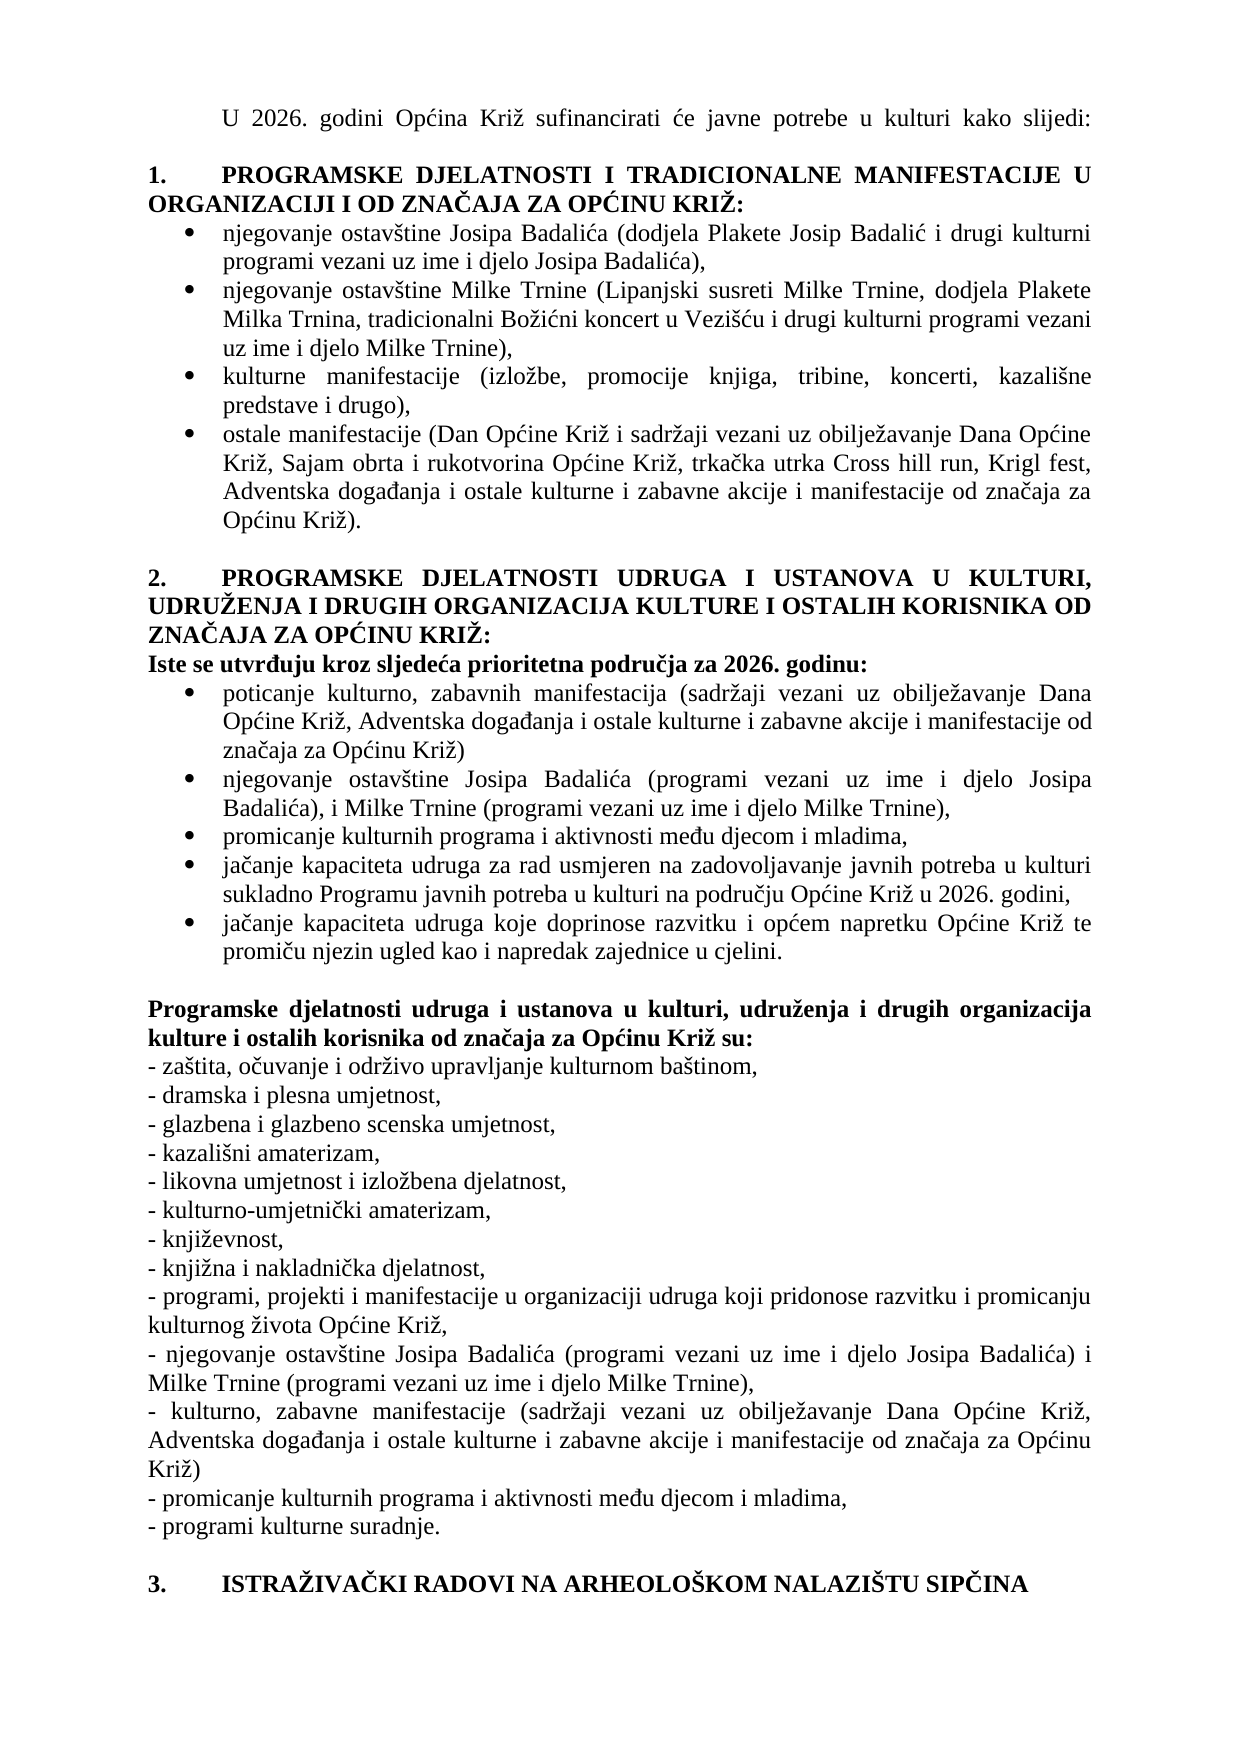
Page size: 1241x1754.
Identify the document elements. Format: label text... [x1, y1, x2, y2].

text - kulturno, zabavne manifestacije (sadržaji vezani uz obilježavanje Dana Općine Križ, Adventska događanja i ostale kulturne i zabavne akcije i manifestacije od značaja za Općinu Križ) [148, 1396, 1092, 1483]
text U 2026. godini Općina Križ sufinancirati će javne potrebe u kulturi kako slijedi: [148, 103, 1092, 160]
text - kulturno-umjetnički amaterizam, [148, 1195, 1092, 1224]
text Programske djelatnosti udruga i ustanova u kulturi, udruženja i drugih organizacija kulture i ostalih korisnika od značaja za Općinu Križ su: [148, 994, 1092, 1051]
text Iste se utvrđuju kroz sljedeća prioritetna područja za 2026. godinu: [148, 649, 1092, 678]
list njegovanje ostavštine Josipa Badalića (programi vezani uz ime i djelo Josipa Badalića), i Milke Trnine (programi vezani uz ime i djelo Milke Trnine), [185, 764, 1092, 821]
list ostale manifestacije (Dan Općine Križ i sadržaji vezani uz obilježavanje Dana Općine Križ, Sajam obrta i rukotvorina Općine Križ, trkačka utrka Cross hill run, Krigl fest, Adventska događanja i ostale kulturne i zabavne akcije i manifestacije od značaja za Općinu Križ). [185, 419, 1092, 534]
list ISTRAŽIVAČKI RADOVI NA ARHEOLOŠKOM NALAZIŠTU SIPČINA [148, 1569, 1092, 1598]
text - njegovanje ostavštine Josipa Badalića (programi vezani uz ime i djelo Josipa Badalića) i Milke Trnine (programi vezani uz ime i djelo Milke Trnine), [148, 1339, 1092, 1396]
text - dramska i plesna umjetnost, [148, 1080, 1092, 1109]
text - književnost, [148, 1224, 1092, 1253]
list njegovanje ostavštine Milke Trnine (Lipanjski susreti Milke Trnine, dodjela Plakete Milka Trnina, tradicionalni Božićni koncert u Vezišću i drugi kulturni programi vezani uz ime i djelo Milke Trnine), [185, 275, 1092, 361]
list promicanje kulturnih programa i aktivnosti među djecom i mladima, [185, 821, 1092, 850]
list jačanje kapaciteta udruga koje doprinose razvitku i općem napretku Općine Križ te promiču njezin ugled kao i napredak zajednice u cjelini. [185, 908, 1092, 965]
text - programi kulturne suradnje. [148, 1511, 1092, 1540]
list PROGRAMSKE DJELATNOSTI I TRADICIONALNE MANIFESTACIJE U ORGANIZACIJI I OD ZNAČAJA ZA OPĆINU KRIŽ: [148, 160, 1092, 218]
text - glazbena i glazbeno scenska umjetnost, [148, 1109, 1092, 1138]
text - kazališni amaterizam, [148, 1138, 1092, 1166]
text - programi, projekti i manifestacije u organizaciji udruga koji pridonose razvitku i promicanju kulturnog života Općine Križ, [148, 1281, 1092, 1339]
list poticanje kulturno, zabavnih manifestacija (sadržaji vezani uz obilježavanje Dana Općine Križ, Adventska događanja i ostale kulturne i zabavne akcije i manifestacije od značaja za Općinu Križ) [185, 678, 1092, 764]
text - promicanje kulturnih programa i aktivnosti među djecom i mladima, [148, 1483, 1092, 1511]
list kulturne manifestacije (izložbe, promocije knjiga, tribine, koncerti, kazališne predstave i drugo), [185, 361, 1092, 419]
list PROGRAMSKE DJELATNOSTI UDRUGA I USTANOVA U KULTURI, UDRUŽENJA I DRUGIH ORGANIZACIJA KULTURE I OSTALIH KORISNIKA OD ZNAČAJA ZA OPĆINU KRIŽ: [148, 563, 1092, 649]
list jačanje kapaciteta udruga za rad usmjeren na zadovoljavanje javnih potreba u kulturi sukladno Programu javnih potreba u kulturi na području Općine Križ u 2026. godini, [185, 850, 1092, 908]
text - likovna umjetnost i izložbena djelatnost, [148, 1166, 1092, 1195]
text - knjižna i nakladnička djelatnost, [148, 1253, 1092, 1281]
text - zaštita, očuvanje i održivo upravljanje kulturnom baštinom, [148, 1051, 1092, 1080]
list njegovanje ostavštine Josipa Badalića (dodjela Plakete Josip Badalić i drugi kulturni programi vezani uz ime i djelo Josipa Badalića), [185, 218, 1092, 275]
